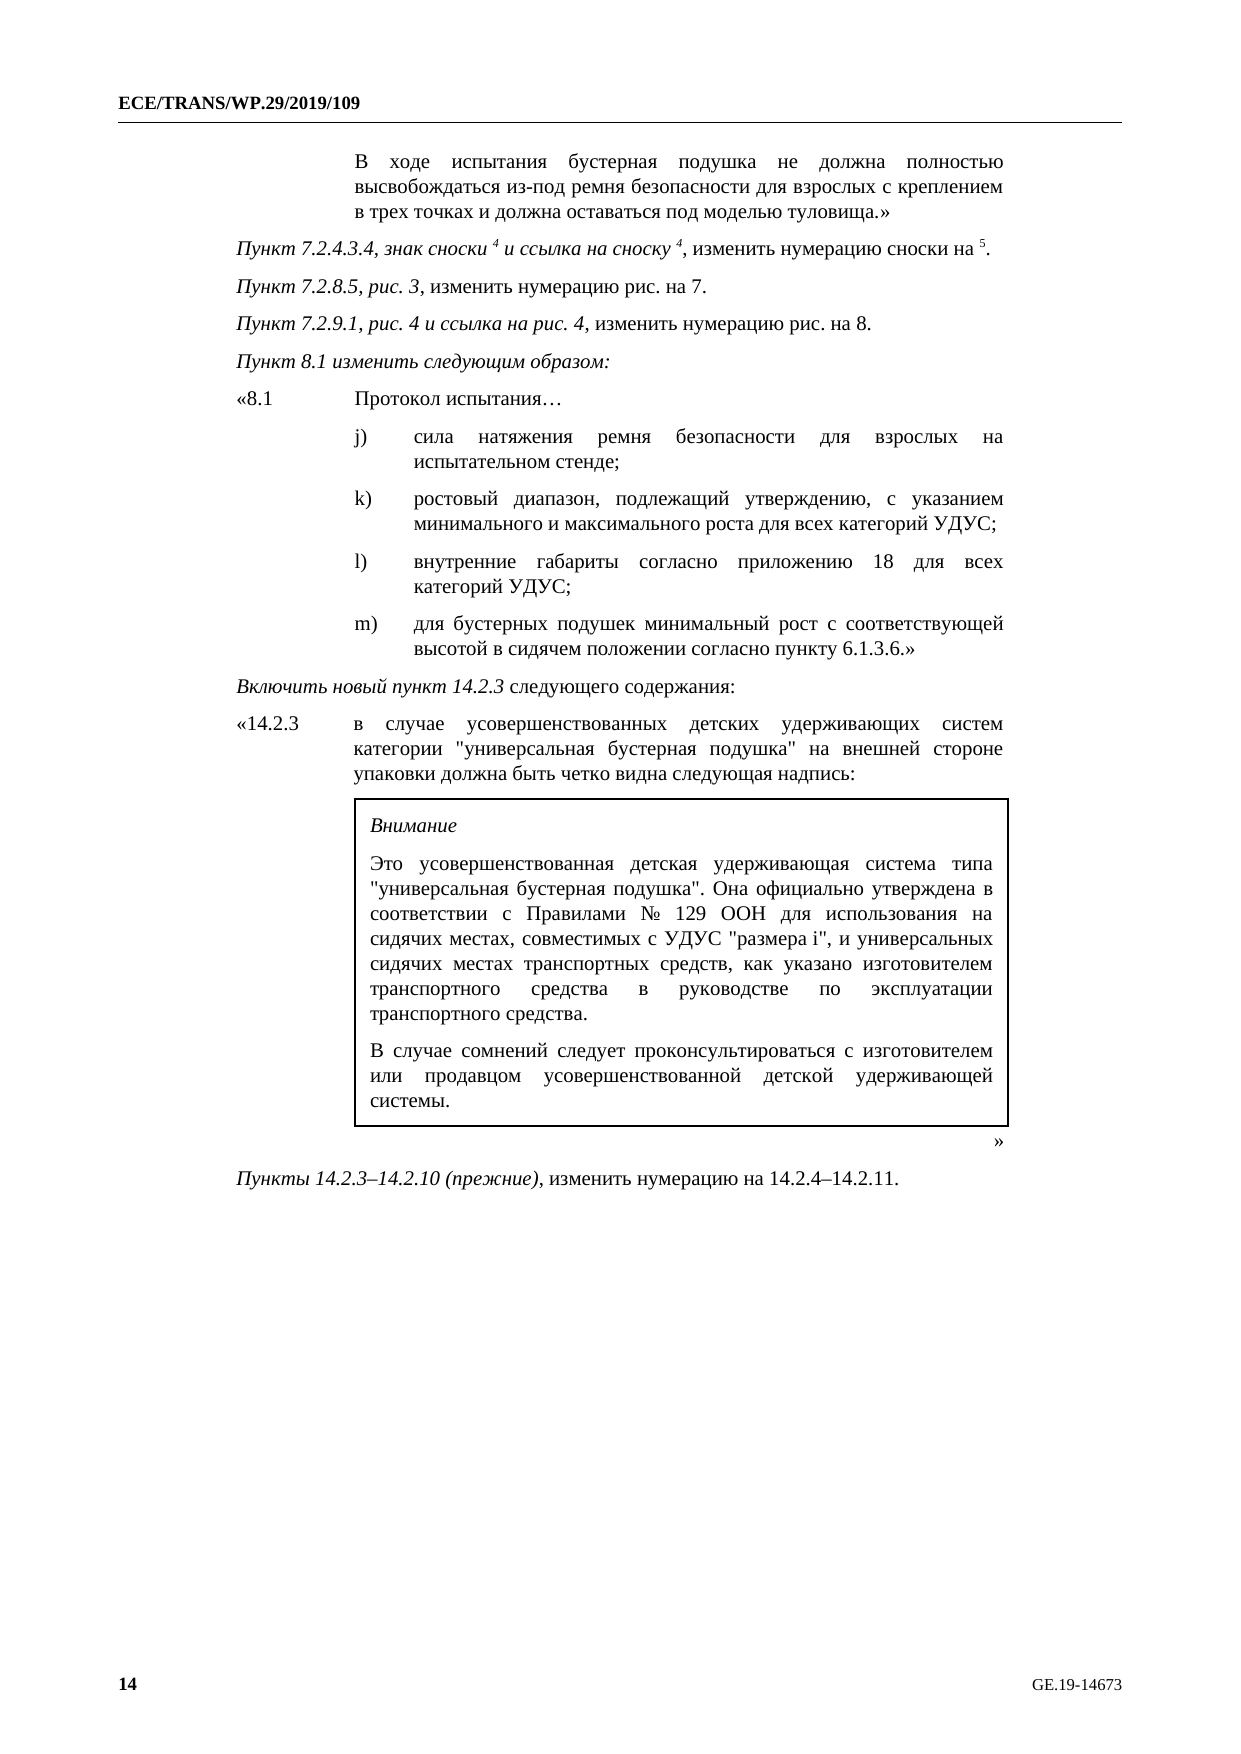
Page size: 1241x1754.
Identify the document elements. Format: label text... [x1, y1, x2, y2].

text Включить новый пункт 14.2.3 следующего содержания: [236, 673, 1122, 698]
table_header Внимание [356, 800, 1007, 850]
text k) ростовый диапазон, подлежащий утверждению, с указанием минимального и максимального роста для всех категорий УДУС; [354, 485, 1004, 535]
text «14.2.3 в случае усовершенствованных детских удерживающих систем категории "универсальная бустерная подушка" на внешней стороне упаковки должна быть четко видна следующая надпись: [236, 710, 1004, 785]
text Пункт 7.2.4.3.4, знак сноски 4 и ссылка на сноску 4, изменить нумерацию сноски на 5. [177, 235, 1122, 260]
text j) сила натяжения ремня безопасности для взрослых на испытательном стенде; [236, 423, 1004, 473]
text » [236, 1127, 1004, 1152]
text В ходе испытания бустерная подушка не должна полностью высвобождаться из-под ремня безопасности для взрослых с креплением в трех точках и должна оставаться под моделью туловища.» [354, 148, 1004, 223]
text Пункты 14.2.3–14.2.10 (прежние), изменить нумерацию на 14.2.4–14.2.11. [236, 1165, 1004, 1190]
table_cell Это усовершенствованная детская удерживающая система типа "универсальная бустерная подушка". Она официально утверждена в соответствии с Правилами № 129 ООН для использования на сидячих местах, совместимых с УДУС "размера i", и универсальных сидячих местах транспортных средств, как указано изготовителем транспортного средства в руководстве по эксплуатации транспортного средства. [356, 850, 1007, 1037]
text l) внутренние габариты согласно приложению 18 для всех категорий УДУС; [354, 548, 1004, 598]
text Пункт 8.1 изменить следующим образом: [236, 348, 1122, 373]
text Пункт 7.2.9.1, рис. 4 и ссылка на рис. 4, изменить нумерацию рис. на 8. [236, 310, 1004, 335]
text m) для бустерных подушек минимальный рост с соответствующей высотой в сидячем положении согласно пункту 6.1.3.6.» [354, 610, 1004, 660]
text «8.1 Протокол испытания… [236, 385, 1004, 410]
table_cell В случае сомнений следует проконсультироваться с изготовителем или продавцом усовершенствованной детской удерживающей системы. [356, 1037, 1007, 1125]
text Пункт 7.2.8.5, рис. 3, изменить нумерацию рис. на 7. [236, 273, 1004, 298]
